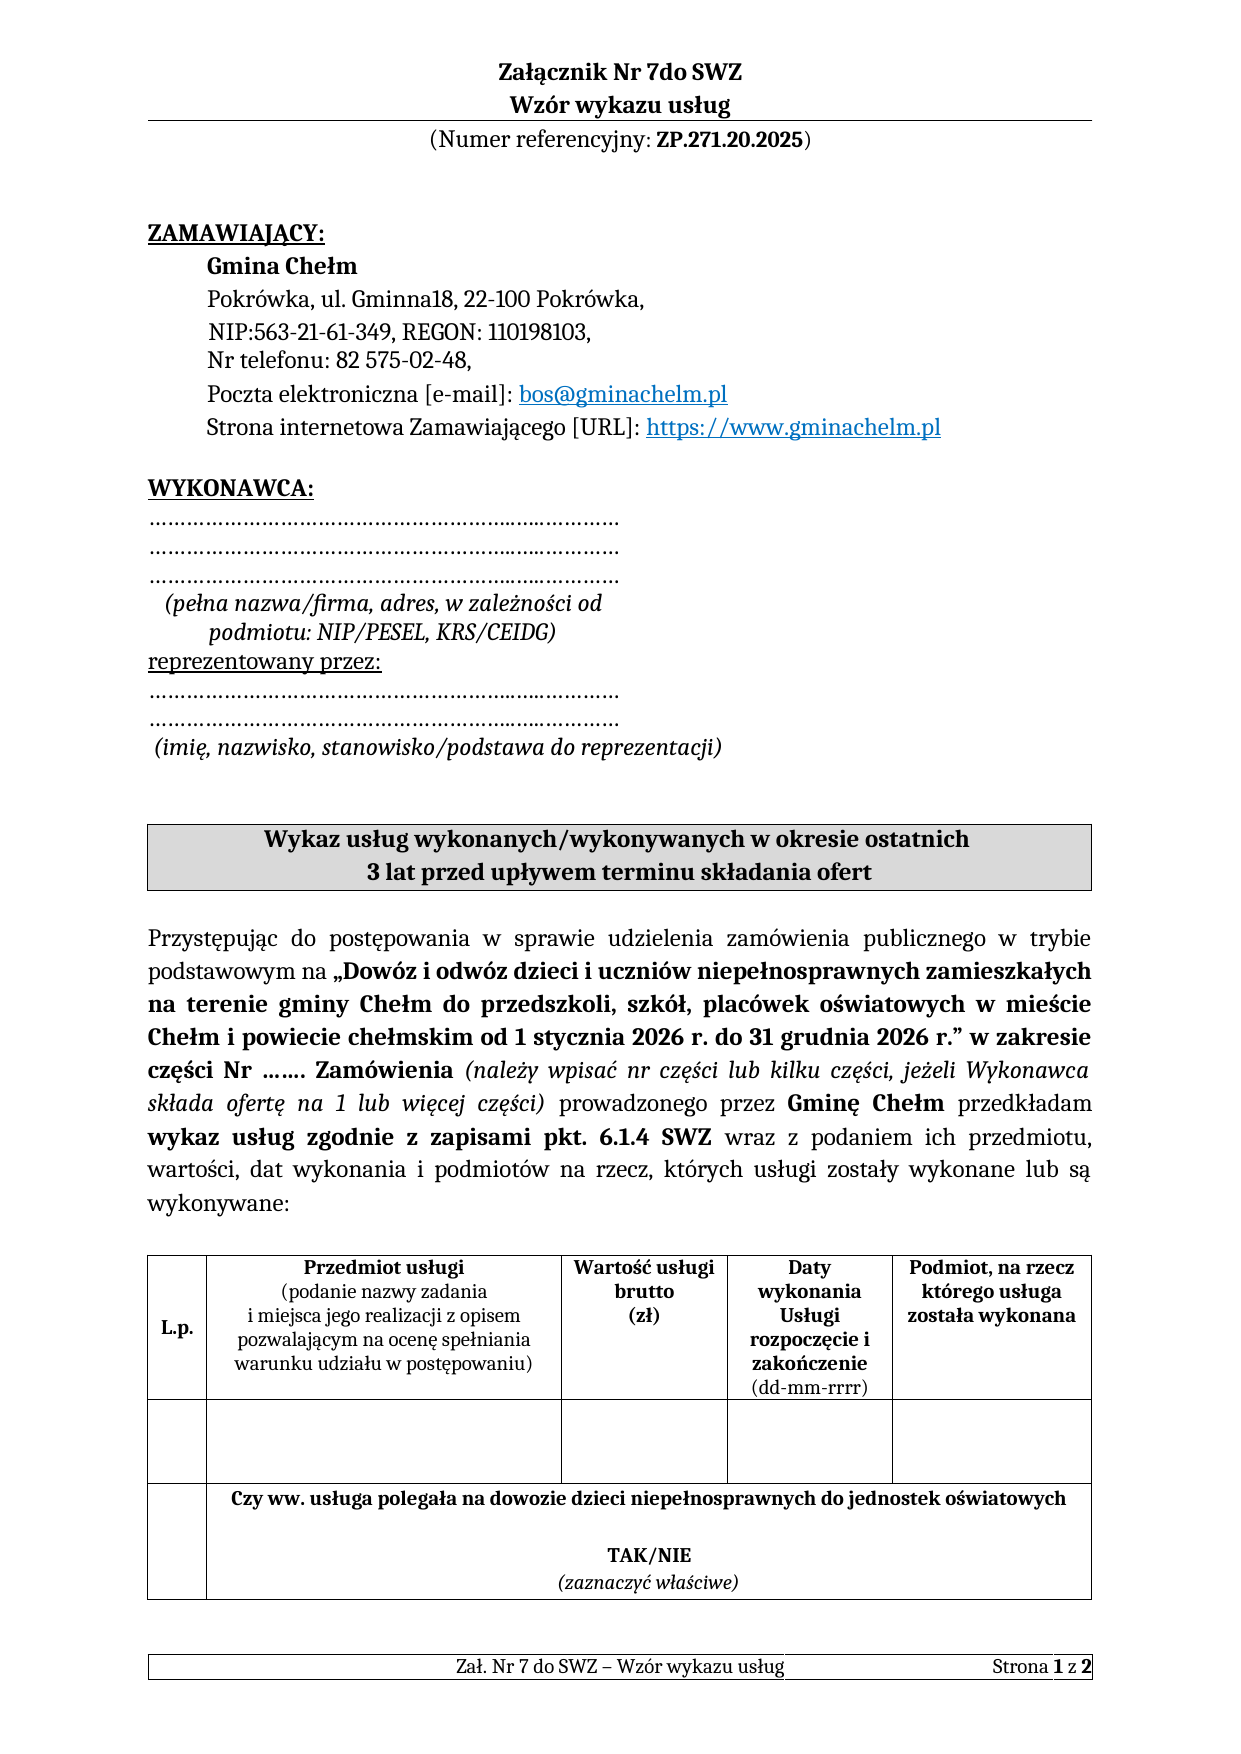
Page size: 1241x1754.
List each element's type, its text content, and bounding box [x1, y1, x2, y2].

text WYKONAWCA: [148, 474, 1092, 503]
text Strona internetowa Zamawiającego [URL]: https://www.gminachelm.pl [148, 412, 1092, 441]
text …………………………………………………..…..………… [148, 704, 650, 733]
text Nr telefonu: 82 575-02-48, [207, 346, 1092, 375]
text Poczta elektroniczna [e-mail]: bos@gminachelm.pl [148, 379, 1092, 408]
text Załącznik Nr 7do SWZ [148, 58, 1092, 87]
table_cell [148, 1400, 206, 1483]
text Gmina Chełm [207, 252, 1092, 280]
text reprezentowany przez: [148, 647, 1092, 676]
table_header L.p. [148, 1256, 206, 1399]
table_cell [893, 1400, 1091, 1483]
text (pełna nazwa/firma, adres, w zależności od podmiotu: NIP/PESEL, KRS/CEIDG) [148, 589, 621, 647]
text (Numer referencyjny: ZP.271.20.2025) [148, 125, 1092, 154]
table_cell [728, 1400, 892, 1483]
table_cell [148, 1484, 206, 1599]
text …………………………………………………..…..………… [148, 503, 650, 532]
table_header Podmiot, na rzecz którego usługa została wykonana [893, 1256, 1091, 1399]
text Przystępując do postępowania w sprawie udzielenia zamówienia publicznego w trybie podstawowym na „Dowóz i odwóz dzieci i uczniów niepełnosprawnych zamieszkałych na terenie gminy Chełm do przedszkoli, szkół, placówek oświatowych w mieście Chełm i powiecie chełmskim od 1 stycznia 2026 r. do 31 grudnia 2026 r.” w zakresie części Nr ……. Zamówienia (należy wpisać nr części lub kilku części, jeżeli Wykonawca składa ofertę na 1 lub więcej części) prowadzonego przez Gminę Chełm przedkładam wykaz usług zgodnie z zapisami pkt. 6.1.4 SWZ wraz z podaniem ich przedmiotu, wartości, dat wykonania i podmiotów na rzecz, których usługi zostały wykonane lub są wykonywane: [148, 924, 1092, 1217]
text (imię, nazwisko, stanowisko/podstawa do reprezentacji) [148, 733, 1092, 762]
table_cell Czy ww. usługa polegała na dowozie dzieci niepełnosprawnych do jednostek oświatowych TAK/NIE (zaznaczyć właściwe) [207, 1484, 1091, 1599]
text ZAMAWIAJĄCY: [148, 219, 1092, 247]
table_header Przedmiot usługi (podanie nazwy zadania i miejsca jego realizacji z opisem pozwalającym na ocenę spełniania warunku udziału w postępowaniu) [207, 1256, 561, 1399]
text Wzór wykazu usług [148, 91, 1092, 120]
text NIP:563-21-61-349, REGON: 110198103, [148, 318, 1092, 346]
table_cell [562, 1400, 727, 1483]
text …………………………………………………..…..………… [148, 561, 650, 589]
table_header Daty wykonania Usługi rozpoczęcie i zakończenie (dd-mm-rrrr) [728, 1256, 892, 1399]
table_header Wartość usługi brutto (zł) [562, 1256, 727, 1399]
text Pokrówka, ul. Gminna18, 22-100 Pokrówka, [207, 285, 1092, 313]
text …………………………………………………..…..………… [148, 532, 650, 561]
table_header Wykaz usług wykonanych/wykonywanych w okresie ostatnich 3 lat przed upływem terminu składania ofert [148, 825, 1091, 890]
text …………………………………………………..…..………… [148, 676, 650, 704]
table_cell [207, 1400, 561, 1483]
